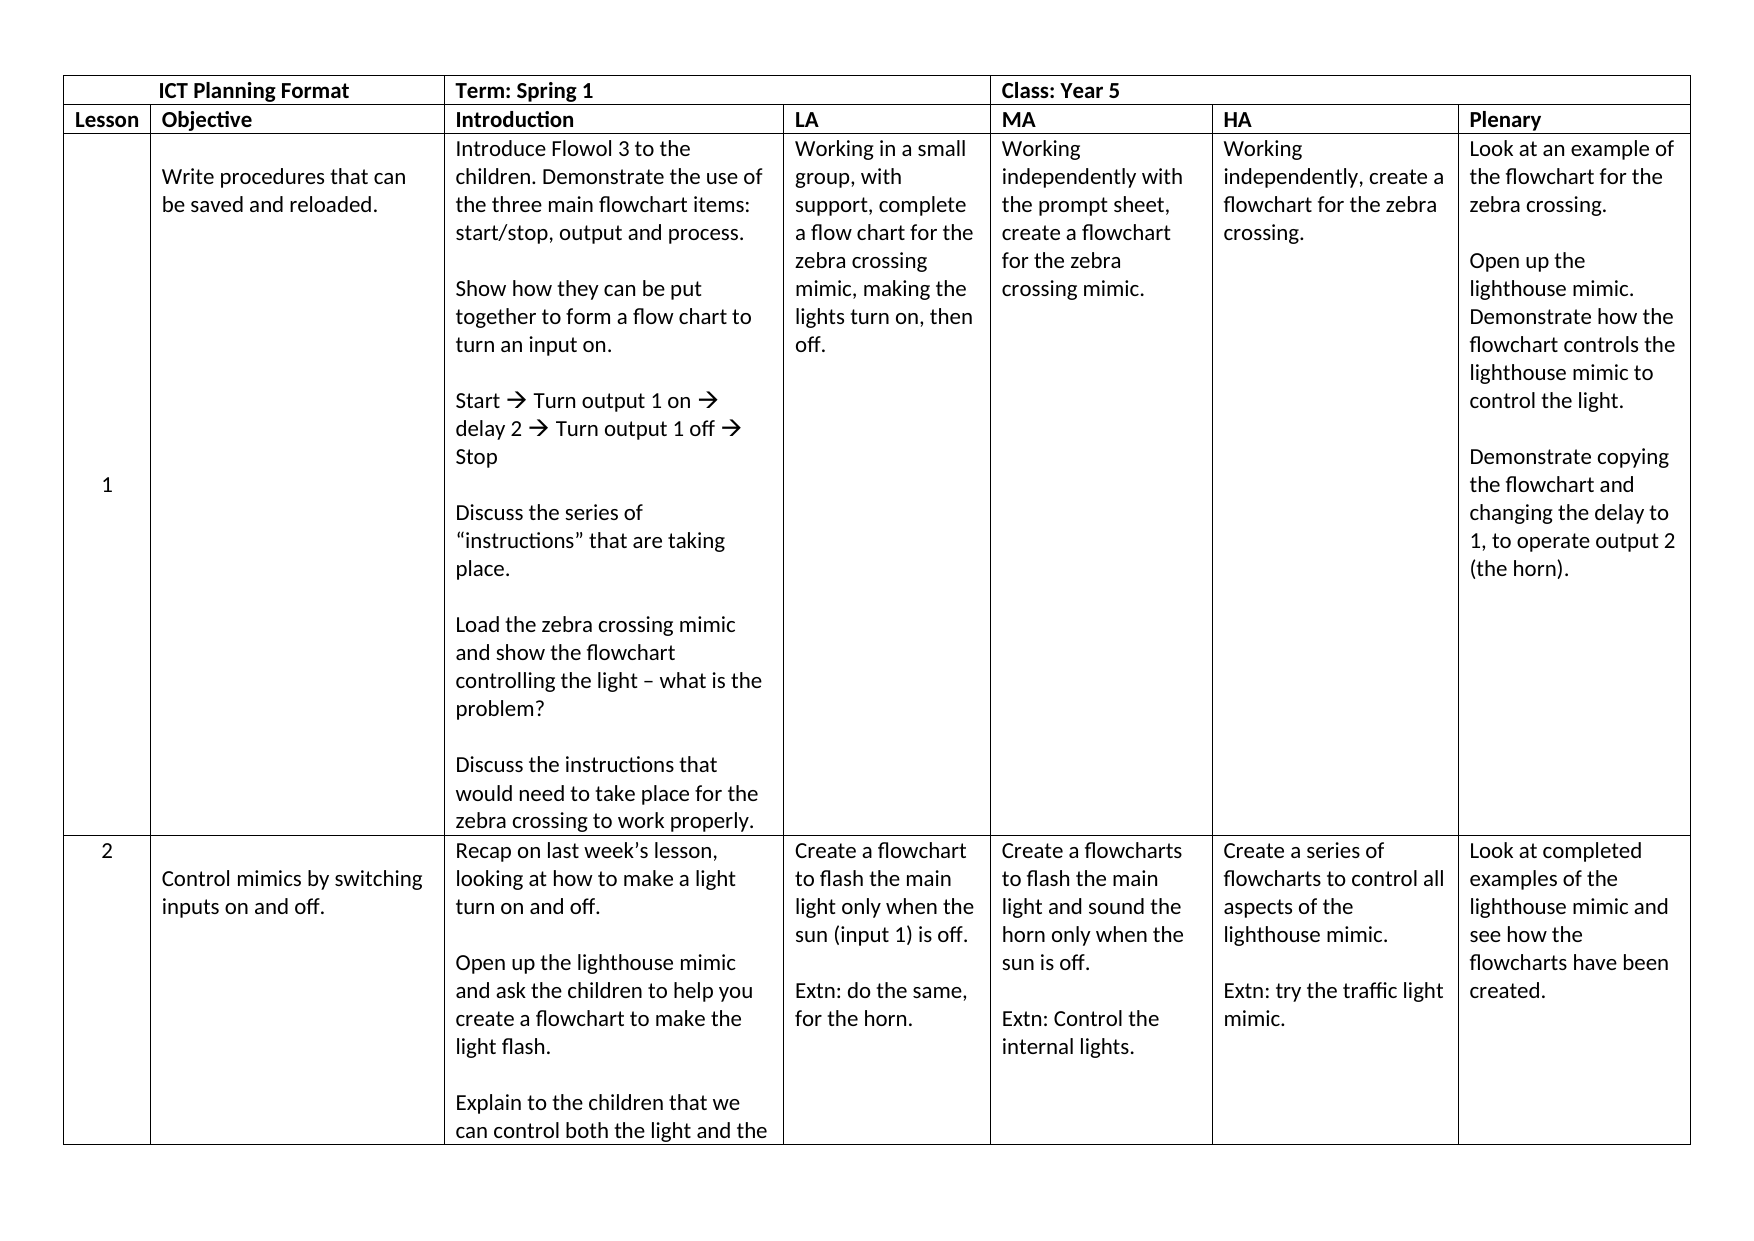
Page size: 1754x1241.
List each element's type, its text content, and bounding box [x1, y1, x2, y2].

table_header ICT Planning Format [64, 76, 444, 104]
table_cell Plenary [1459, 105, 1690, 133]
table_cell Introduction [445, 105, 783, 133]
table_cell Working in a small group, with support, complete a flow chart for the zebra crossing mimic, making the lights turn on, then off. [784, 134, 990, 835]
table_cell HA [1213, 105, 1458, 133]
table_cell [991, 836, 1212, 1144]
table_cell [1459, 836, 1690, 1144]
table_cell 2 [64, 836, 150, 1144]
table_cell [151, 836, 444, 1144]
table_header Term: Spring 1 [445, 76, 990, 104]
table_cell Working independently, create a flowchart for the zebra crossing. [1213, 134, 1458, 835]
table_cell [445, 836, 783, 1144]
table_cell Lesson [64, 105, 150, 133]
table_header Class: Year 5 [991, 76, 1690, 104]
table_cell Write procedures that can be saved and reloaded. [151, 134, 444, 835]
table_cell MA [991, 105, 1212, 133]
table_cell Objective [151, 105, 444, 133]
table_cell LA [784, 105, 990, 133]
table_cell Working independently with the prompt sheet, create a flowchart for the zebra crossing mimic. [991, 134, 1212, 835]
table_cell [784, 836, 990, 1144]
table_cell 1 [64, 134, 150, 835]
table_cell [1213, 836, 1458, 1144]
table_cell Introduce Flowol 3 to the children. Demonstrate the use of the three main flowchart items: start/stop, output and process. Show how they can be put together to form a flow chart to turn an input on. Start Turn output 1 on delay 2 Turn output 1 off Stop Discuss the series of “instructions” that are taking place. Load the zebra crossing mimic and show the flowchart controlling the light – what is the problem? Discuss the instructions that would need to take place for the zebra crossing to work properly. [445, 134, 783, 835]
table_cell Look at an example of the flowchart for the zebra crossing. Open up the lighthouse mimic. Demonstrate how the flowchart controls the lighthouse mimic to control the light. Demonstrate copying the flowchart and changing the delay to 1, to operate output 2 (the horn). [1459, 134, 1690, 835]
